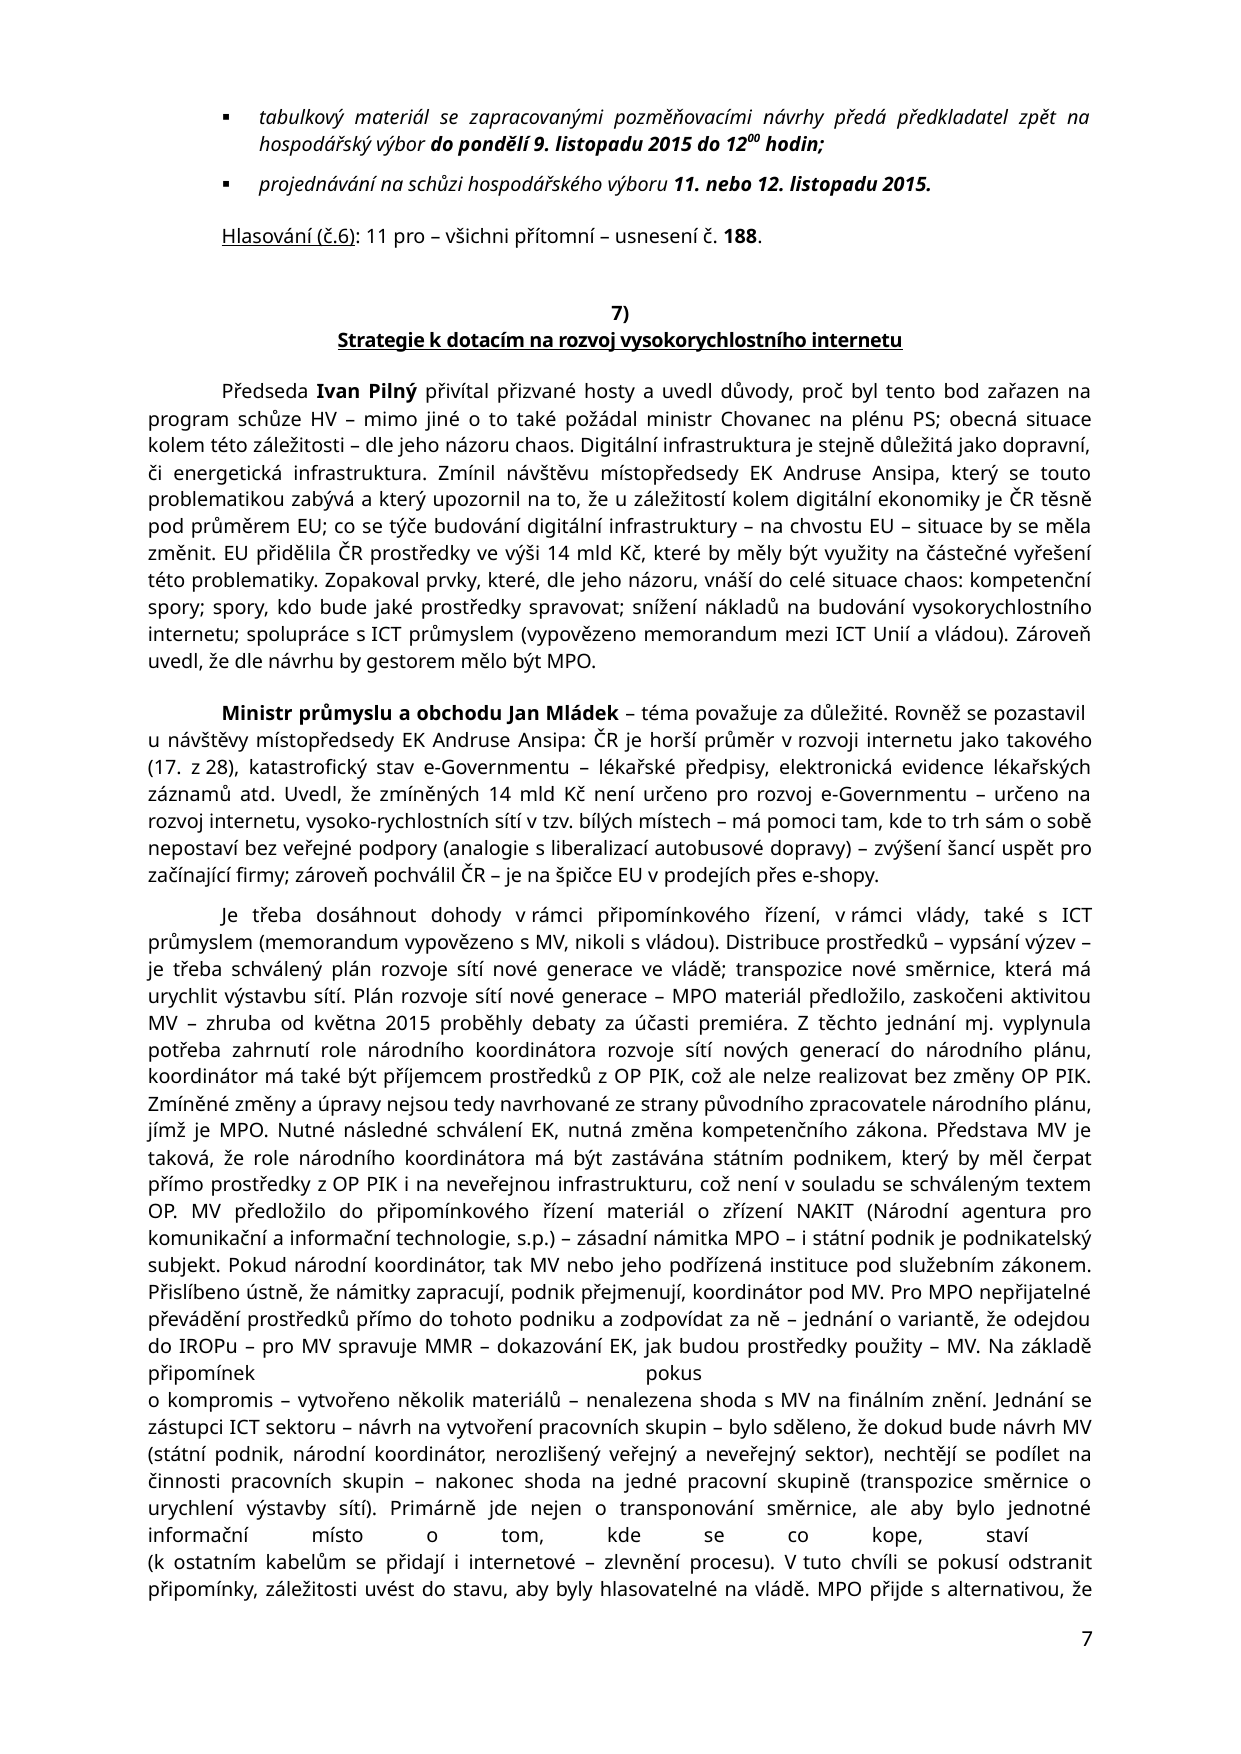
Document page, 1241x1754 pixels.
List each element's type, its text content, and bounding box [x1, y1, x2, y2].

text Strategie k dotacím na rozvoj vysokorychlostního internetu [148, 326, 1093, 353]
text Předseda Ivan Pilný přivítal přizvané hosty a uvedl důvody, proč byl tento bod zařazen na program schůze HV – mimo jiné o to také požádal ministr Chovanec na plénu PS; obecná situace kolem této záležitosti – dle jeho názoru chaos. Digitální infrastruktura je stejně důležitá jako dopravní, či energetická infrastruktura. Zmínil návštěvu místopředsedy EK Andruse Ansipa, který se touto problematikou zabývá a který upozornil na to, že u záležitostí kolem digitální ekonomiky je ČR těsně pod průměrem EU; co se týče budování digitální infrastruktury – na chvostu EU – situace by se měla změnit. EU přidělila ČR prostředky ve výši 14 mld Kč, které by měly být využity na částečné vyřešení této problematiky. Zopakoval prvky, které, dle jeho názoru, vnáší do celé situace chaos: kompetenční spory; spory, kdo bude jaké prostředky spravovat; snížení nákladů na budování vysokorychlostního internetu; spolupráce s ICT průmyslem (vypovězeno memorandum mezi ICT Unií a vládou). Zároveň uvedl, že dle návrhu by gestorem mělo být MPO. [148, 378, 1093, 674]
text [148, 901, 1093, 1602]
text Hlasování (č.6): 11 pro – všichni přítomní – usnesení č. 188. [148, 222, 1093, 249]
list projednávání na schůzi hospodářského výboru 11. nebo 12. listopadu 2015. [221, 170, 1093, 197]
text 7) [148, 299, 1093, 326]
text Ministr průmyslu a obchodu Jan Mládek – téma považuje za důležité. Rovněž se pozastavil u návštěvy místopředsedy EK Andruse Ansipa: ČR je horší průměr v rozvoji internetu jako takového (17. z 28), katastrofický stav e-Governmentu – lékařské předpisy, elektronická evidence lékařských záznamů atd. Uvedl, že zmíněných 14 mld Kč není určeno pro rozvoj e-Governmentu – určeno na rozvoj internetu, vysoko-rychlostních sítí v tzv. bílých místech – má pomoci tam, kde to trh sám o sobě nepostaví bez veřejné podpory (analogie s liberalizací autobusové dopravy) – zvýšení šancí uspět pro začínající firmy; zároveň pochválil ČR – je na špičce EU v prodejích přes e-shopy. [148, 699, 1093, 888]
list tabulkový materiál se zapracovanými pozměňovacími návrhy předá předkladatel zpět na hospodářský výbor do pondělí 9. listopadu 2015 do 1200 hodin; [221, 103, 1093, 157]
